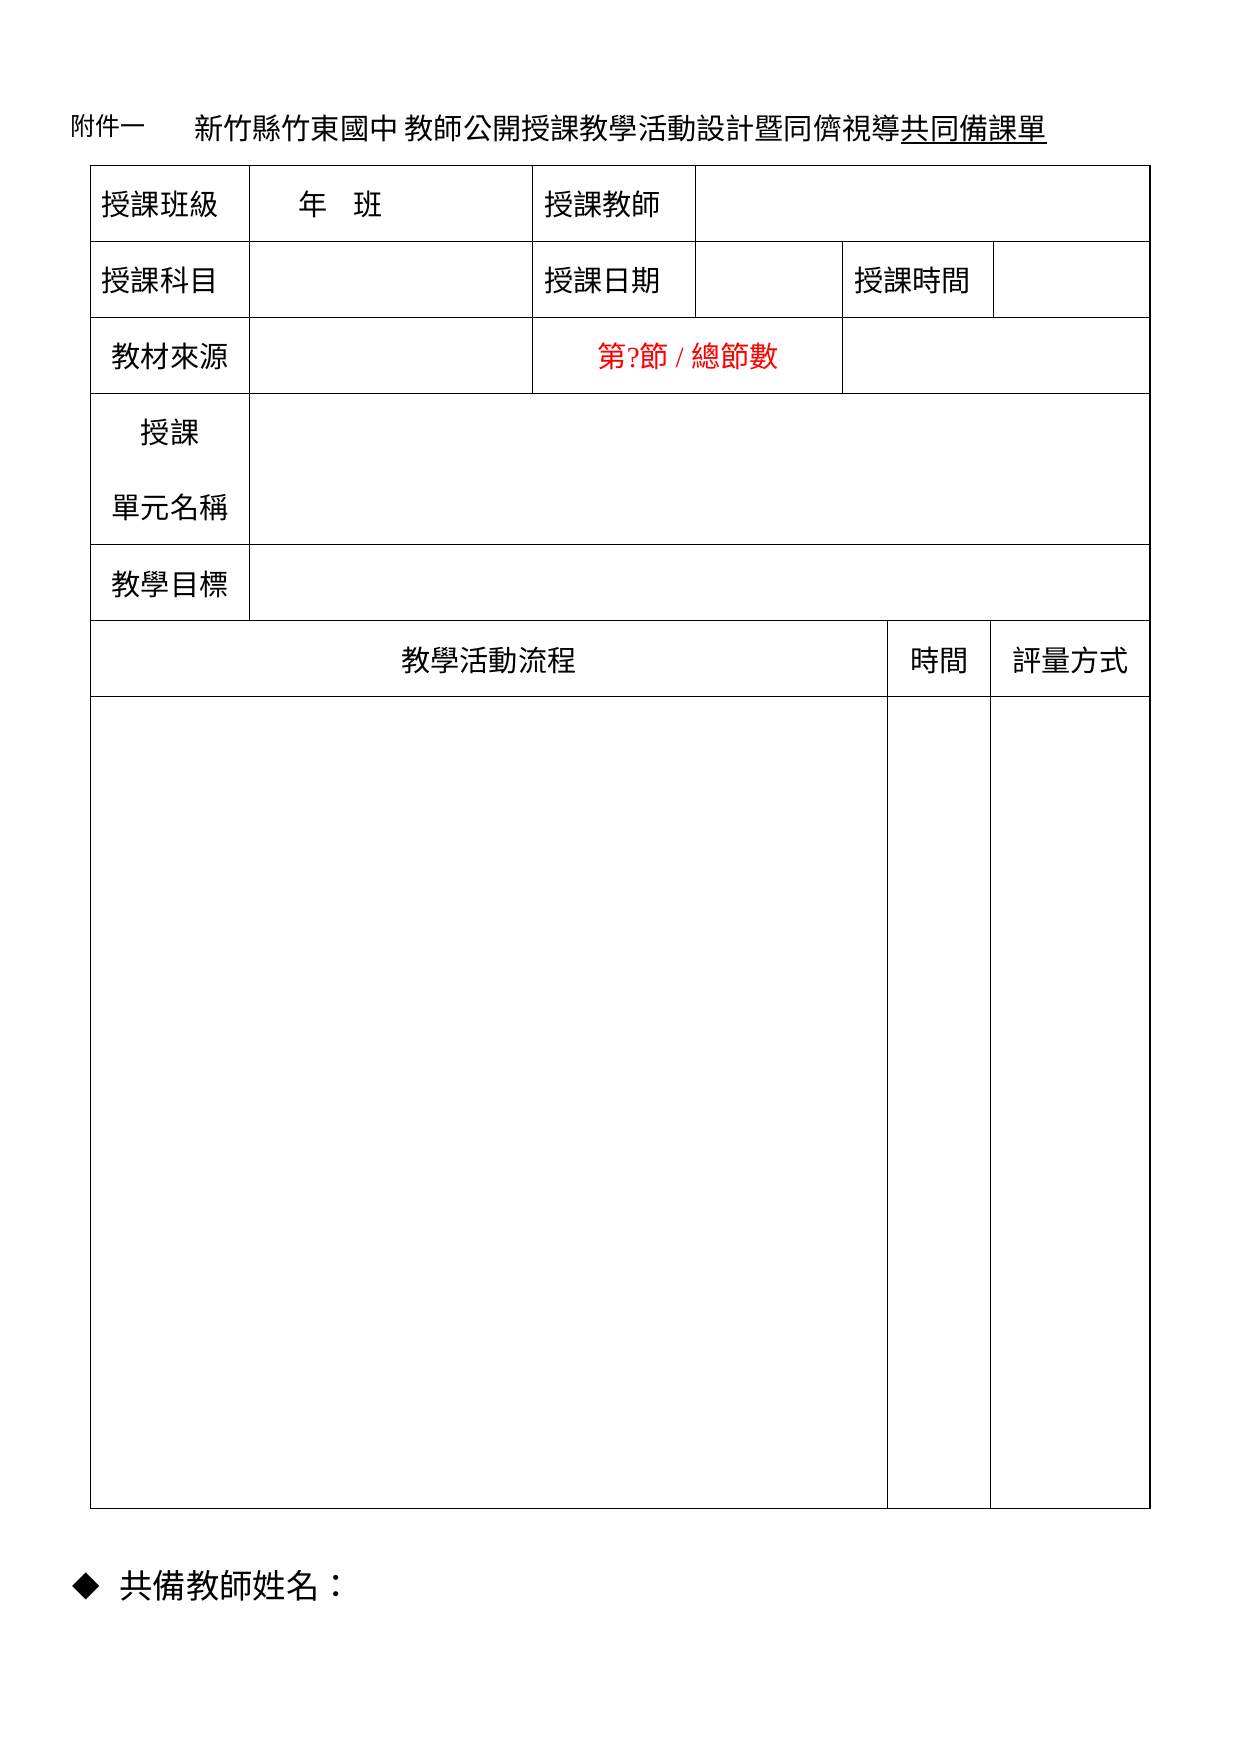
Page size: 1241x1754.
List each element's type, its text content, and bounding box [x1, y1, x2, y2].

table_cell 教材來源 [91, 318, 249, 393]
table_cell [991, 697, 1149, 1508]
table_header [696, 166, 1149, 241]
list 共備教師姓名： [69, 1546, 1165, 1621]
table_cell 教學活動流程 [91, 621, 887, 696]
table_cell [888, 697, 990, 1508]
table_cell [250, 242, 532, 317]
table_cell 評量方式 [991, 621, 1149, 696]
table_header 授課班級 [91, 166, 249, 241]
text 新竹縣竹東國中 教師公開授課教學活動設計暨同儕視導共同備課單 [75, 89, 1165, 164]
table_cell 授課時間 [843, 242, 993, 317]
table_cell 時間 [888, 621, 990, 696]
table_cell 授課日期 [533, 242, 695, 317]
table_cell [91, 697, 887, 1508]
table_cell 授課科目 [91, 242, 249, 317]
table_cell [994, 242, 1149, 317]
table_header 年 班 [250, 166, 532, 241]
table_cell 第?節 / 總節數 [533, 318, 842, 393]
table_cell [250, 394, 1149, 544]
table_cell [843, 318, 1149, 393]
table_cell 教學目標 [91, 545, 249, 620]
table_cell [696, 242, 842, 317]
table_cell [250, 545, 1149, 620]
table_cell 授課 單元名稱 [91, 394, 249, 544]
table_header 授課教師 [533, 166, 695, 241]
table_cell [250, 318, 532, 393]
